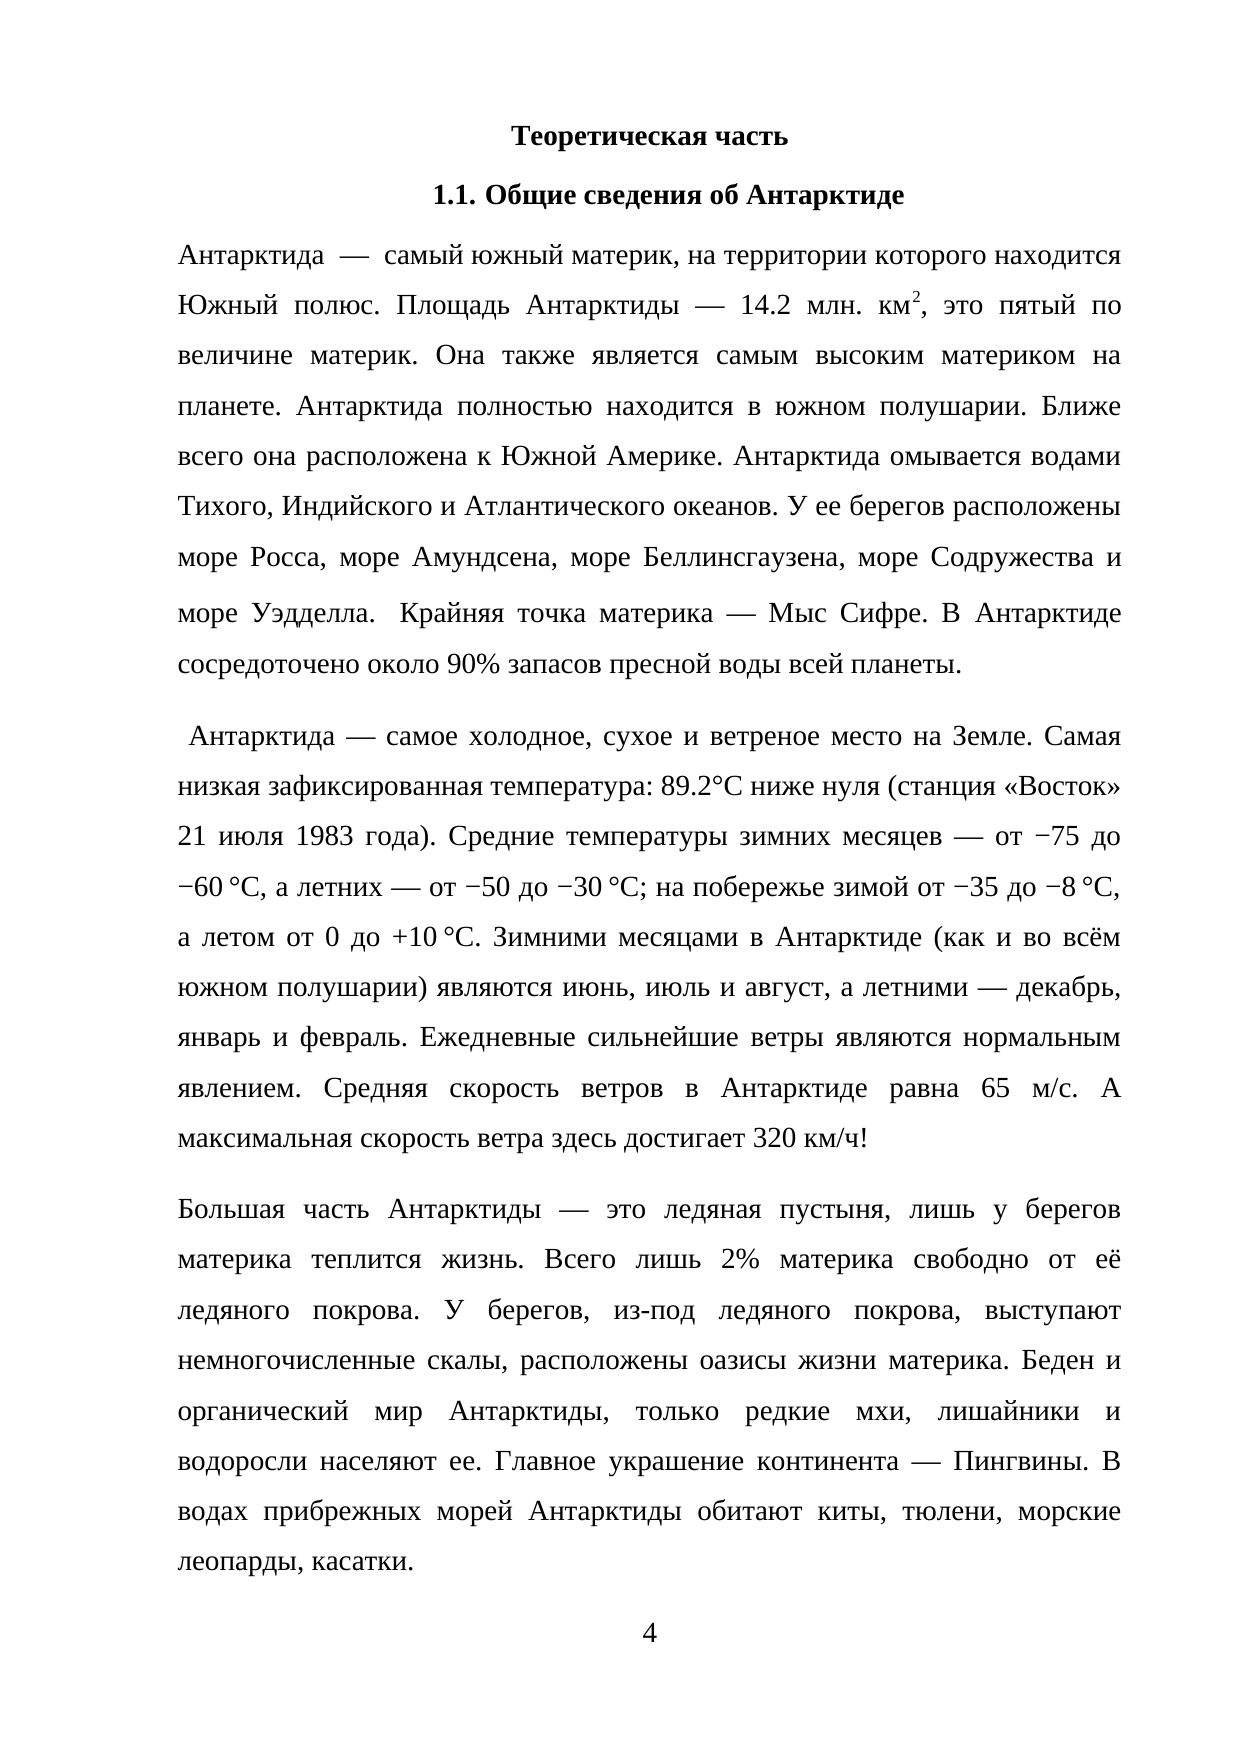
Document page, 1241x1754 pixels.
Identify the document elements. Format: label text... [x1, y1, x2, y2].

list Общие сведения об Антарктиде [215, 177, 1122, 211]
text Большая часть Антарктиды — это ледяная пустыня, лишь у берегов материка теплится жизнь. Всего лишь 2% материка свободно от её ледяного покрова. У берегов, из-под ледяного покрова, выступают немногочисленные скалы, расположены оазисы жизни материка. Беден и органический мир Антарктиды, только редкие мхи, лишайники и водоросли населяют ее. Главное украшение континента — Пингвины. В водах прибрежных морей Антарктиды обитают киты, тюлени, морские леопарды, касатки. [177, 1191, 1122, 1577]
text Антарктида — самое холодное, сухое и ветреное место на Земле. Самая низкая зафиксированная температура: 89.2°C ниже нуля (станция «Восток» 21 июля 1983 года). Средние температуры зимних месяцев — от −75 до −60 °C, а летних — от −50 до −30 °C; на побережье зимой от −35 до −8 °C, а летом от 0 до +10 °C. Зимними месяцами в Антарктиде (как и во всём южном полушарии) являются июнь, июль и август, а летними — декабрь, январь и февраль. Ежедневные сильнейшие ветры являются нормальным явлением. Средняя скорость ветров в Антарктиде равна 65 м/с. А максимальная скорость ветра здесь достигает 320 км/ч! [177, 718, 1122, 1154]
text 4 [177, 1615, 1122, 1648]
text Антарктида — самый южный материк, на территории которого находится Южный полюс. Площадь Антарктиды — 14.2 млн. км2, это пятый по величине материк. Она также является самым высоким материком на планете. Антарктида полностью находится в южном полушарии. Ближе всего она расположена к Южной Америке. Антарктида омывается водами Тихого, Индийского и Атлантического океанов. У ее берегов расположены море Росса, море Амундсена, море Беллинсгаузена, море Содружества и море Уэдделла. Крайняя точка материка — Мыс Сифре. В Антарктиде сосредоточено около 90% запасов пресной воды всей планеты. [177, 237, 1122, 680]
text Теоретическая часть [177, 118, 1122, 152]
